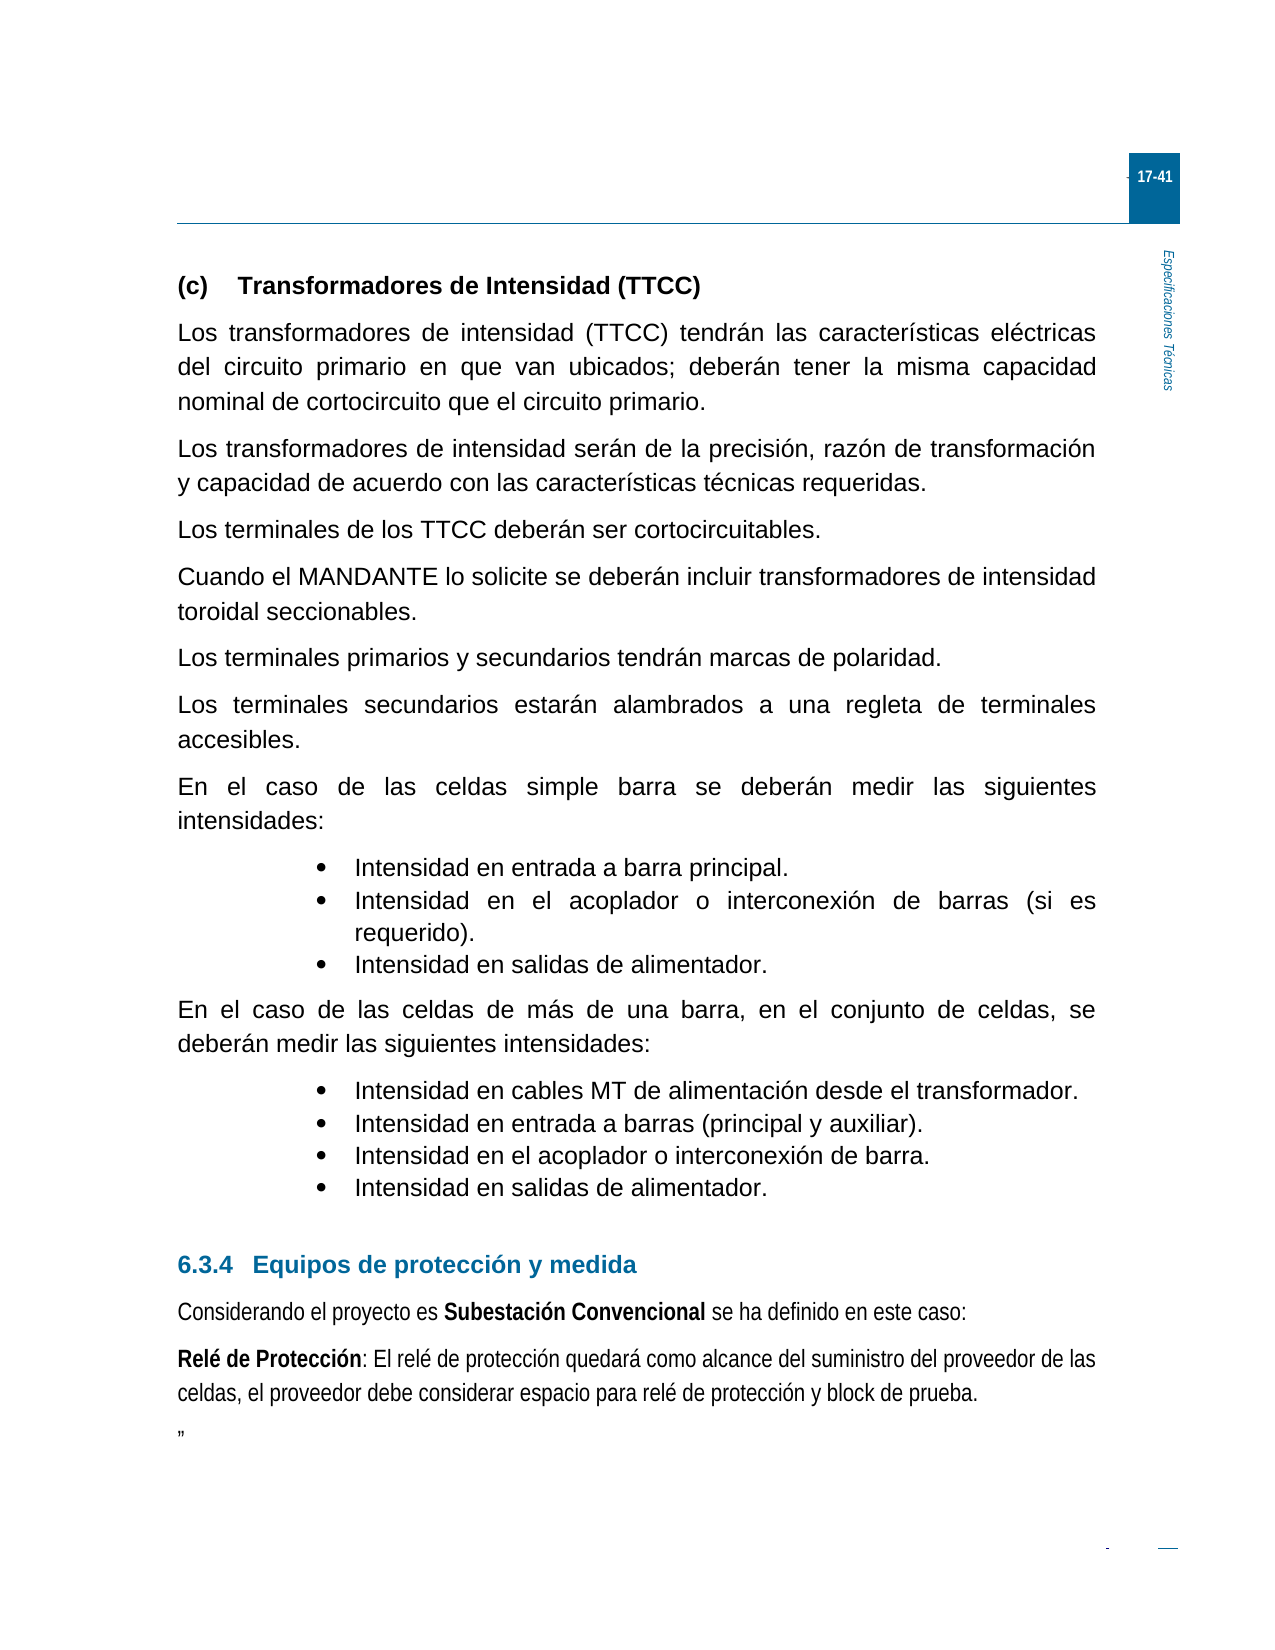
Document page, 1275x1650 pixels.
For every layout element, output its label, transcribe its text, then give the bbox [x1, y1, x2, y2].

list Intensidad en entrada a barras (principal y auxiliar). [317, 1109, 1098, 1137]
text Los transformadores de intensidad (TTCC) tendrán las características eléctricas del circuito primario en que van ubicados; deberán tener la misma capacidad nominal de cortocircuito que el circuito primario. [177, 318, 1098, 415]
text Relé de Protección: El relé de protección quedará como alcance del suministro del proveedor de las celdas, el proveedor debe considerar espacio para relé de protección y block de prueba. [177, 1344, 1098, 1407]
picture [1164, 264, 1172, 270]
picture [1164, 385, 1172, 391]
text En el caso de las celdas simple barra se deberán medir las siguientes intensidades: [177, 772, 1098, 835]
text Los transformadores de intensidad serán de la precisión, razón de transformación y capacidad de acuerdo con las características técnicas requeridas. [177, 433, 1098, 497]
picture [1164, 327, 1172, 333]
list Intensidad en el acoplador o interconexión de barras (si es requerido). [317, 886, 1098, 947]
picture [1164, 372, 1172, 378]
text Considerando el proyecto es Subestación Convencional se ha definido en este caso: [177, 1297, 1098, 1326]
text Los terminales de los TTCC deberán ser cortocircuitables. [177, 515, 1098, 544]
text ” [177, 1425, 1098, 1454]
text Cuando el MANDANTE lo solicite se deberán incluir transformadores de intensidad toroidal seccionables. [177, 562, 1098, 625]
subtitle Equipos de protección y medida [177, 1250, 1098, 1279]
list Intensidad en salidas de alimentador. [317, 950, 1098, 979]
picture [1164, 357, 1172, 366]
picture [1164, 258, 1172, 264]
list Intensidad en salidas de alimentador. [317, 1173, 1098, 1202]
picture [1164, 350, 1172, 356]
text Los terminales secundarios estarán alambrados a una regleta de terminales accesibles. [177, 690, 1098, 754]
list Intensidad en cables MT de alimentación desde el transformador. [317, 1076, 1098, 1105]
text Los terminales primarios y secundarios tendrán marcas de polaridad. [177, 643, 1098, 672]
list Intensidad en el acoplador o interconexión de barra. [317, 1141, 1098, 1170]
picture [1164, 271, 1172, 283]
text En el caso de las celdas de más de una barra, en el conjunto de celdas, se deberán medir las siguientes intensidades: [177, 995, 1098, 1058]
text (c) Transformadores de Intensidad (TTCC) [177, 271, 1098, 299]
picture [1164, 292, 1172, 298]
picture [1164, 305, 1172, 311]
list Intensidad en entrada a barra principal. [317, 853, 1098, 882]
picture [1164, 333, 1172, 339]
